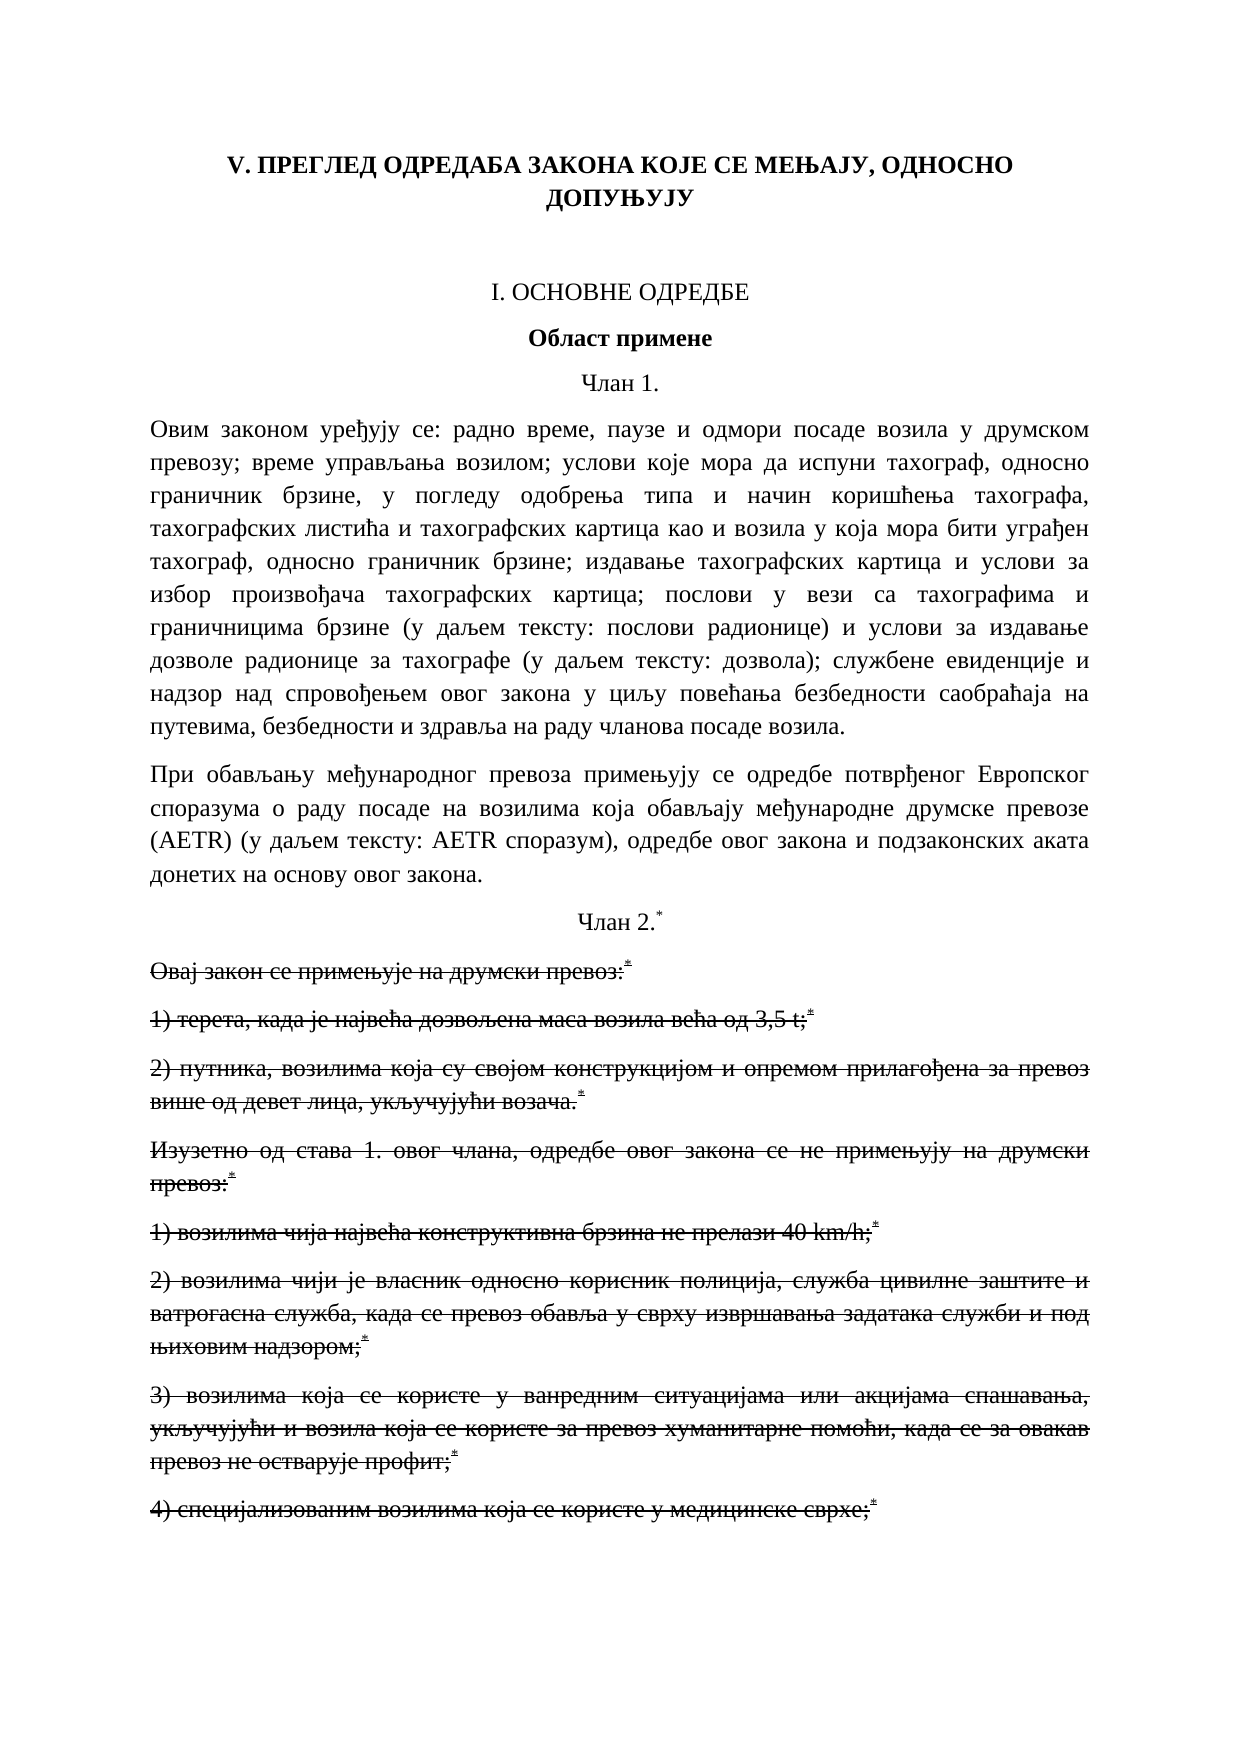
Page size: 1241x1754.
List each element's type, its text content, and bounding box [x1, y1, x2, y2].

text 3) возилима која се користе у ванредним ситуацијама или акцијама спашавања, укључујући и возила која се користе за превоз хуманитарне помоћи, када се за овакав превоз не остварује профит;* [150, 1380, 1090, 1396]
text 1) возилима чија највећа конструктивна брзина не прелази 40 km/h;* [150, 1217, 1090, 1245]
text V. ПРЕГЛЕД ОДРЕДАБА ЗАКОНА КОЈЕ СЕ МЕЊАЈУ, ОДНОСНО ДОПУЊУЈУ [150, 150, 1090, 212]
text Област примене [150, 323, 1090, 351]
text 4) специјализованим возилима која се користе у медицинске сврхе;* [150, 1494, 1090, 1523]
text 2) возилима чији је власник односно корисник полиција, служба цивилне заштите и ватрогасна служба, када се превоз обавља у сврху извршавања задатака служби и под њиховим надзором;* [150, 1315, 1090, 1360]
text Овај закон се примењује на друмски превоз:* [150, 956, 1090, 985]
text 1) терета, када је највећа дозвољена маса возила већа од 3,5 t;* [150, 1004, 1090, 1033]
text 2) возилима чији је власник односно корисник полиција, служба цивилне заштите и ватрогасна служба, када се превоз обавља у сврху извршавања задатака служби и под њиховим надзором;* [150, 1265, 1090, 1281]
text 3) возилима која се користе у ванредним ситуацијама или акцијама спашавања, укључујући и возила која се користе за превоз хуманитарне помоћи, када се за овакав превоз не остварује профит;* [150, 1430, 1090, 1475]
text Изузетно од става 1. овог члана, одредбе овог закона се не примењују на друмски превоз:* [150, 1152, 1090, 1197]
text I. ОСНОВНЕ ОДРЕДБЕ [150, 277, 1090, 306]
text Члан 2.* [150, 907, 1090, 936]
text Изузетно од става 1. овог члана, одредбе овог закона се не примењују на друмски превоз:* [150, 1135, 1090, 1151]
text 3) возилима која се користе у ванредним ситуацијама или акцијама спашавања, укључујући и возила која се користе за превоз хуманитарне помоћи, када се за овакав превоз не остварује профит;* [150, 1397, 1090, 1428]
text 2) путника, возилима која су својом конструкцијом и опремом прилагођена за превоз више од девет лица, укључујући возача.* [150, 1053, 1090, 1069]
text При обављању међународног превоза примењују се одредбе потврђеног Европског споразума о раду посаде на возилима која обављају међународне друмске превозе (AETR) (у даљем тексту: AETR споразум), одредбе овог закона и подзаконских аката донетих на основу овог закона. [150, 759, 1090, 887]
text 2) путника, возилима која су својом конструкцијом и опремом прилагођена за превоз више од девет лица, укључујући возача.* [150, 1070, 1090, 1115]
text Овим законом уређују се: радно време, паузе и одмори посаде возила у друмском превозу; време управљања возилом; услови које мора да испуни тахограф, односно граничник брзине, у погледу одобрења типа и начин коришћења тахографа, тахографских листића и тахографских картица као и возила у која мора бити уграђен тахограф, односно граничник брзине; издавање тахографских картица и услови за избор произвођача тахографских картица; послови у вези са тахографима и граничницима брзине (у даљем тексту: послови радионице) и услови за издавање дозволе радионице за тахографе (у даљем тексту: дозвола); службене евиденције и надзор над спровођењем овог закона у циљу повећања безбедности саобраћаја на путевима, безбедности и здравља на раду чланова посаде возила. [150, 414, 1090, 740]
text Члан 1. [150, 368, 1090, 397]
text 2) возилима чији је власник односно корисник полиција, служба цивилне заштите и ватрогасна служба, када се превоз обавља у сврху извршавања задатака служби и под њиховим надзором;* [150, 1282, 1090, 1314]
